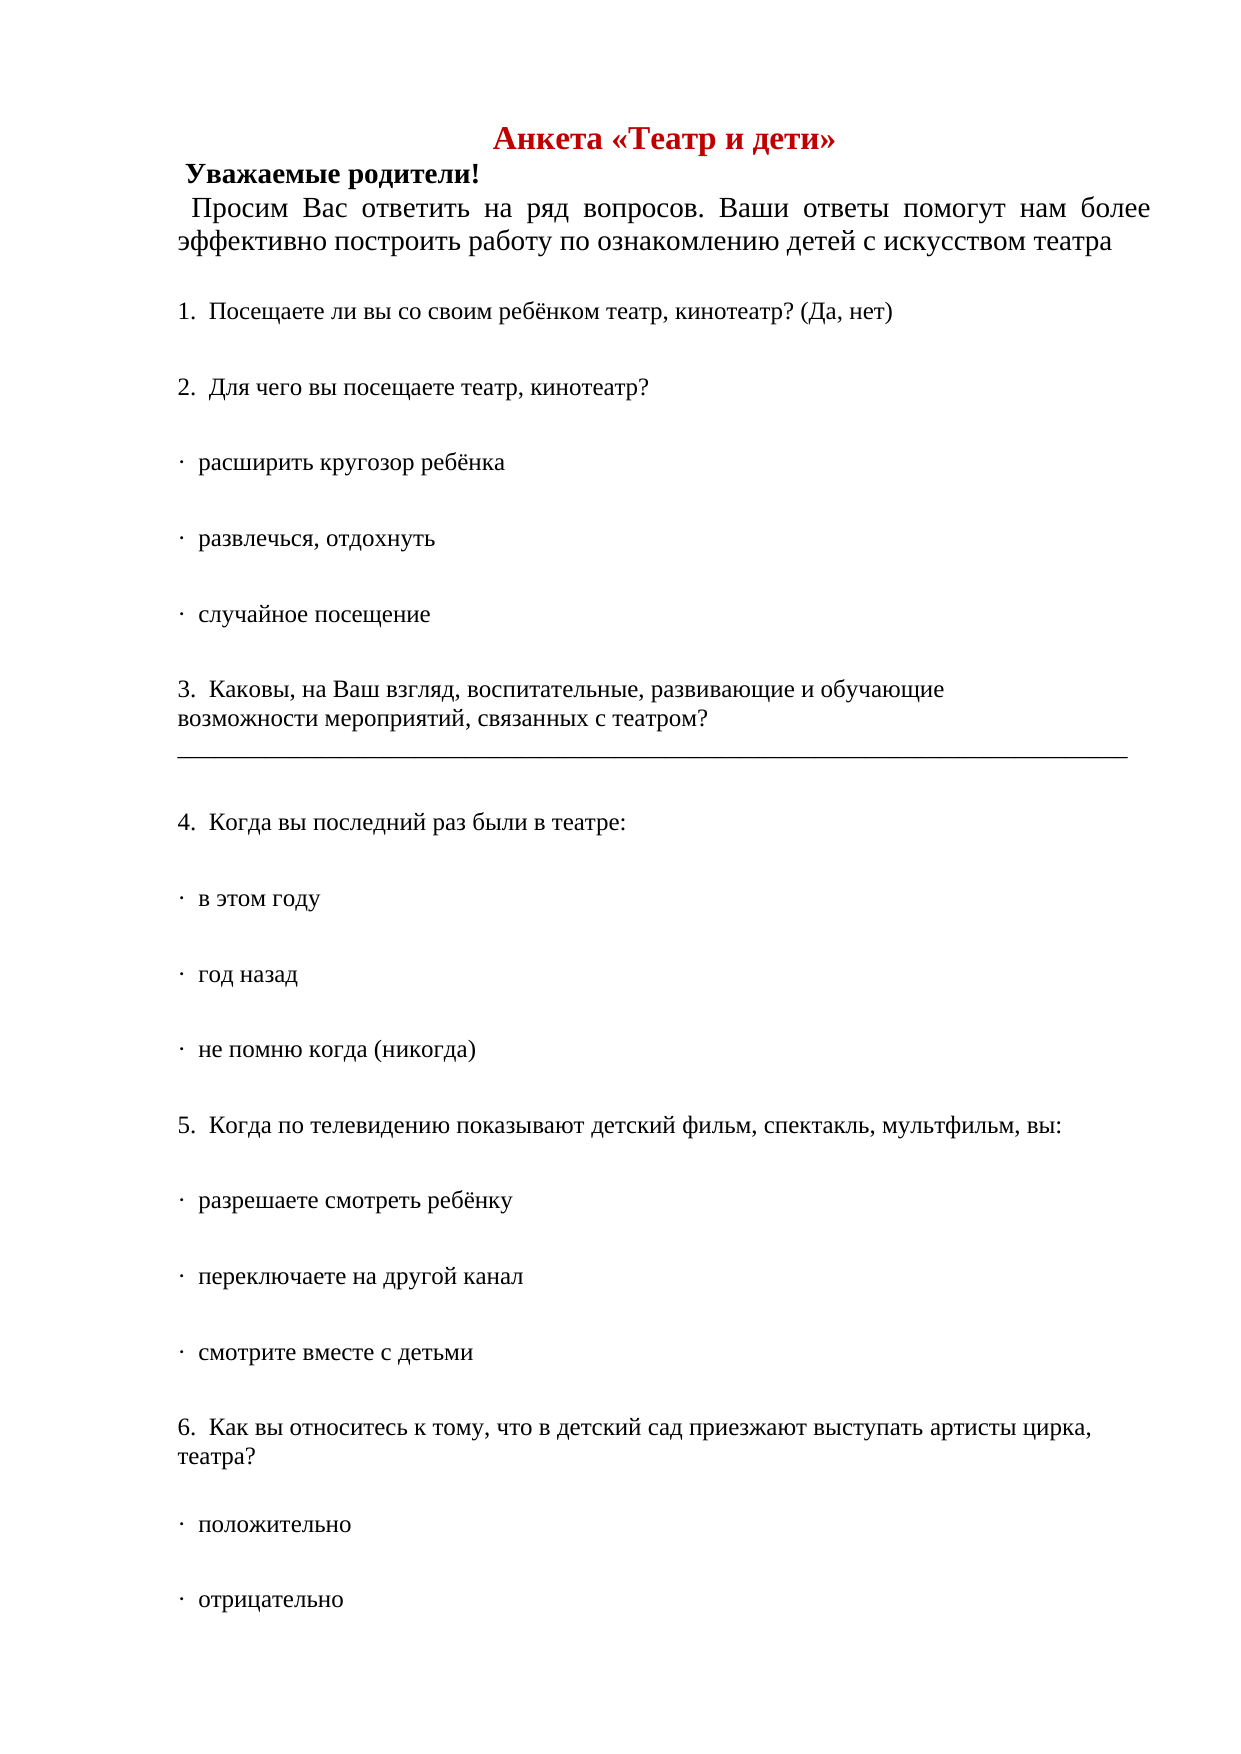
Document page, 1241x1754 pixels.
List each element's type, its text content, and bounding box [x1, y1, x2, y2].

text · год назад [177, 959, 1152, 987]
text · переключаете на другой канал [177, 1261, 1152, 1290]
text · разрешаете смотреть ребёнку [177, 1186, 1152, 1214]
text · положительно [177, 1509, 1152, 1538]
text · в этом году [177, 883, 1152, 912]
text 1. Посещаете ли вы со своим ребёнком театр, кинотеатр? (Да, нет) [177, 296, 1152, 325]
text 4. Когда вы последний раз были в театре: [177, 807, 1152, 836]
text Анкета «Театр и дети» [177, 118, 1152, 156]
text · не помню когда (никогда) [177, 1034, 1152, 1063]
text Уважаемые родители! [177, 156, 1152, 190]
text · отрицательно [177, 1584, 1152, 1613]
text · случайное посещение [177, 599, 1152, 627]
text 5. Когда по телевидению показывают детский фильм, спектакль, мультфильм, вы: [177, 1110, 1152, 1139]
text · расширить кругозор ребёнка [177, 447, 1152, 476]
text · смотрите вместе с детьми [177, 1337, 1152, 1366]
text 3. Каковы, на Ваш взгляд, воспитательные, развивающие и обучающие возможности мероприятий, связанных с театром? ____________________________________________________________________________ [177, 674, 1152, 761]
text 2. Для чего вы посещаете театр, кинотеатр? [177, 372, 1152, 401]
text 6. Как вы относитесь к тому, что в детский сад приезжают выступать артисты цирка, театра? [177, 1412, 1152, 1470]
text · развлечься, отдохнуть [177, 523, 1152, 552]
text Просим Вас ответить на ряд вопросов. Ваши ответы помогут нам более эффективно построить работу по ознакомлению детей с искусством театра [177, 190, 1152, 257]
